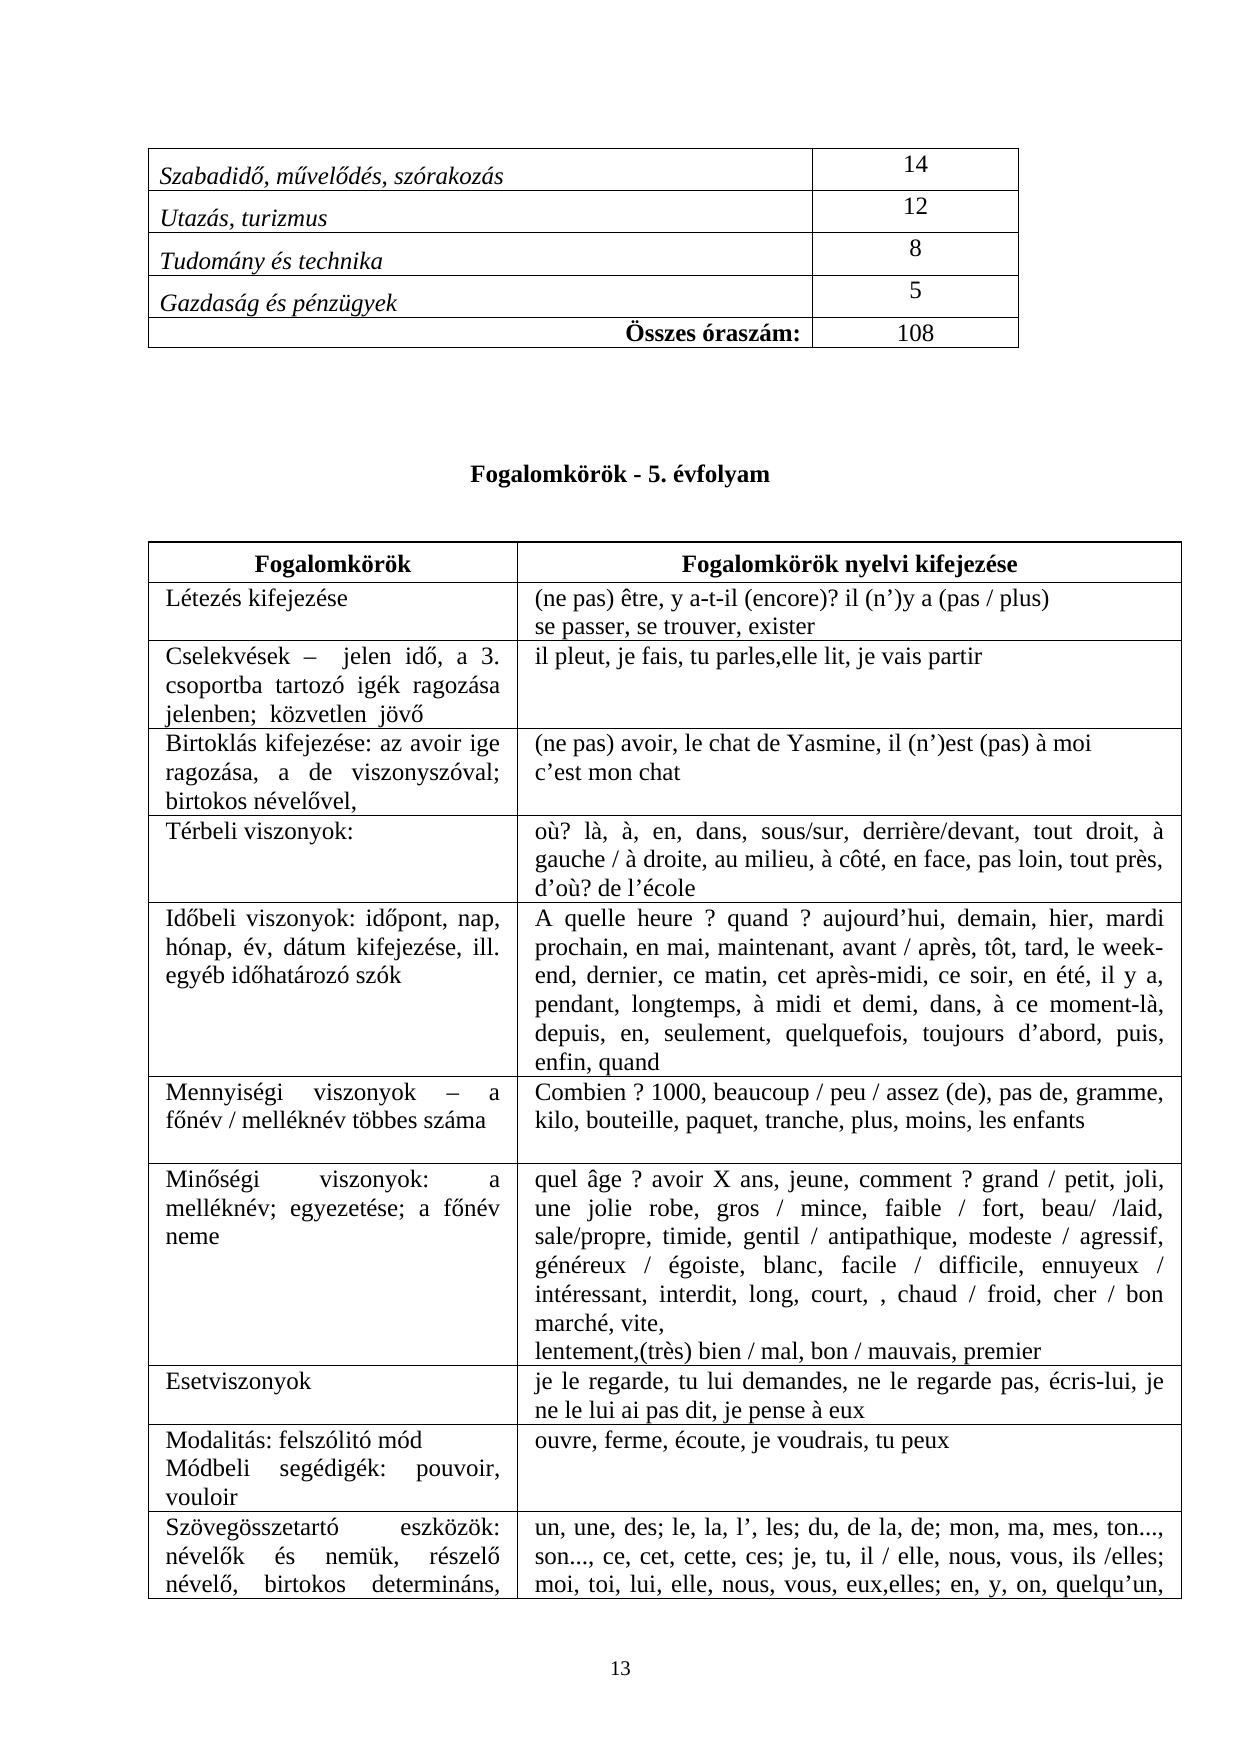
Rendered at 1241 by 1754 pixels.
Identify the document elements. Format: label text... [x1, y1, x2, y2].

table_cell Combien ? 1000, beaucoup / peu / assez (de), pas de, gramme, kilo, bouteille, paquet, tranche, plus, moins, les enfants [518, 1077, 1181, 1163]
table_cell il pleut, je fais, tu parles,elle lit, je vais partir [518, 641, 1181, 727]
table_cell (ne pas) avoir, le chat de Yasmine, il (n’)est (pas) à moi c’est mon chat [518, 729, 1181, 815]
text Fogalomkörök - 5. évfolyam [148, 459, 1093, 488]
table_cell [518, 1512, 1181, 1598]
table_cell où? là, à, en, dans, sous/sur, derrière/devant, tout droit, à gauche / à droite, au milieu, à côté, en face, pas loin, tout près, d’où? de l’école [518, 816, 1181, 902]
table_cell Létezés kifejezése [149, 583, 517, 640]
table_cell Tudomány és technika [149, 233, 812, 274]
table_cell A quelle heure ? quand ? aujourd’hui, demain, hier, mardi prochain, en mai, maintenant, avant / après, tôt, tard, le week-end, dernier, ce matin, cet après-midi, ce soir, en été, il y a, pendant, longtemps, à midi et demi, dans, à ce moment-là, depuis, en, seulement, quelquefois, toujours d’abord, puis, enfin, quand [518, 903, 1181, 1076]
table_cell 108 [813, 318, 1018, 347]
table_cell Esetviszonyok [149, 1366, 517, 1424]
table_cell Térbeli viszonyok: [149, 816, 517, 902]
table_cell Utazás, turizmus [149, 191, 812, 232]
table_header Fogalomkörök [149, 543, 517, 582]
table_cell Összes óraszám: [149, 318, 812, 347]
table_cell quel âge ? avoir X ans, jeune, comment ? grand / petit, joli, une jolie robe, gros / mince, faible / fort, beau/ /laid, sale/propre, timide, gentil / antipathique, modeste / agressif, généreux / égoiste, blanc, facile / difficile, ennuyeux / intéressant, interdit, long, court, , chaud / froid, cher / bon marché, vite, lentement,(très) bien / mal, bon / mauvais, premier [518, 1164, 1181, 1365]
table_cell Szabadidő, művelődés, szórakozás [149, 149, 812, 190]
table_cell (ne pas) être, y a-t-il (encore)? il (n’)y a (pas / plus) se passer, se trouver, exister [518, 583, 1181, 640]
table_cell 8 [813, 233, 1018, 274]
table_cell Minőségi viszonyok: a melléknév; egyezetése; a főnév neme [149, 1164, 517, 1365]
table_cell Gazdaság és pénzügyek [149, 276, 812, 317]
table_cell Cselekvések – jelen idő, a 3. csoportba tartozó igék ragozása jelenben; közvetlen jövő [149, 641, 517, 727]
table_cell Mennyiségi viszonyok – a főnév / melléknév többes száma [149, 1077, 517, 1163]
table_cell 12 [813, 191, 1018, 232]
table_cell Birtoklás kifejezése: az avoir ige ragozása, a de viszonyszóval; birtokos névelővel, [149, 729, 517, 815]
table_header Fogalomkörök nyelvi kifejezése [518, 543, 1181, 582]
table_cell Időbeli viszonyok: időpont, nap, hónap, év, dátum kifejezése, ill. egyéb időhatározó szók [149, 903, 517, 1076]
table_cell ouvre, ferme, écoute, je voudrais, tu peux [518, 1425, 1181, 1511]
table_cell 5 [813, 276, 1018, 317]
table_cell Modalitás: felszólitó mód Módbeli segédigék: pouvoir, vouloir [149, 1425, 517, 1511]
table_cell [149, 1512, 517, 1598]
table_cell je le regarde, tu lui demandes, ne le regarde pas, écris-lui, je ne le lui ai pas dit, je pense à eux [518, 1366, 1181, 1424]
table_cell 14 [813, 149, 1018, 190]
